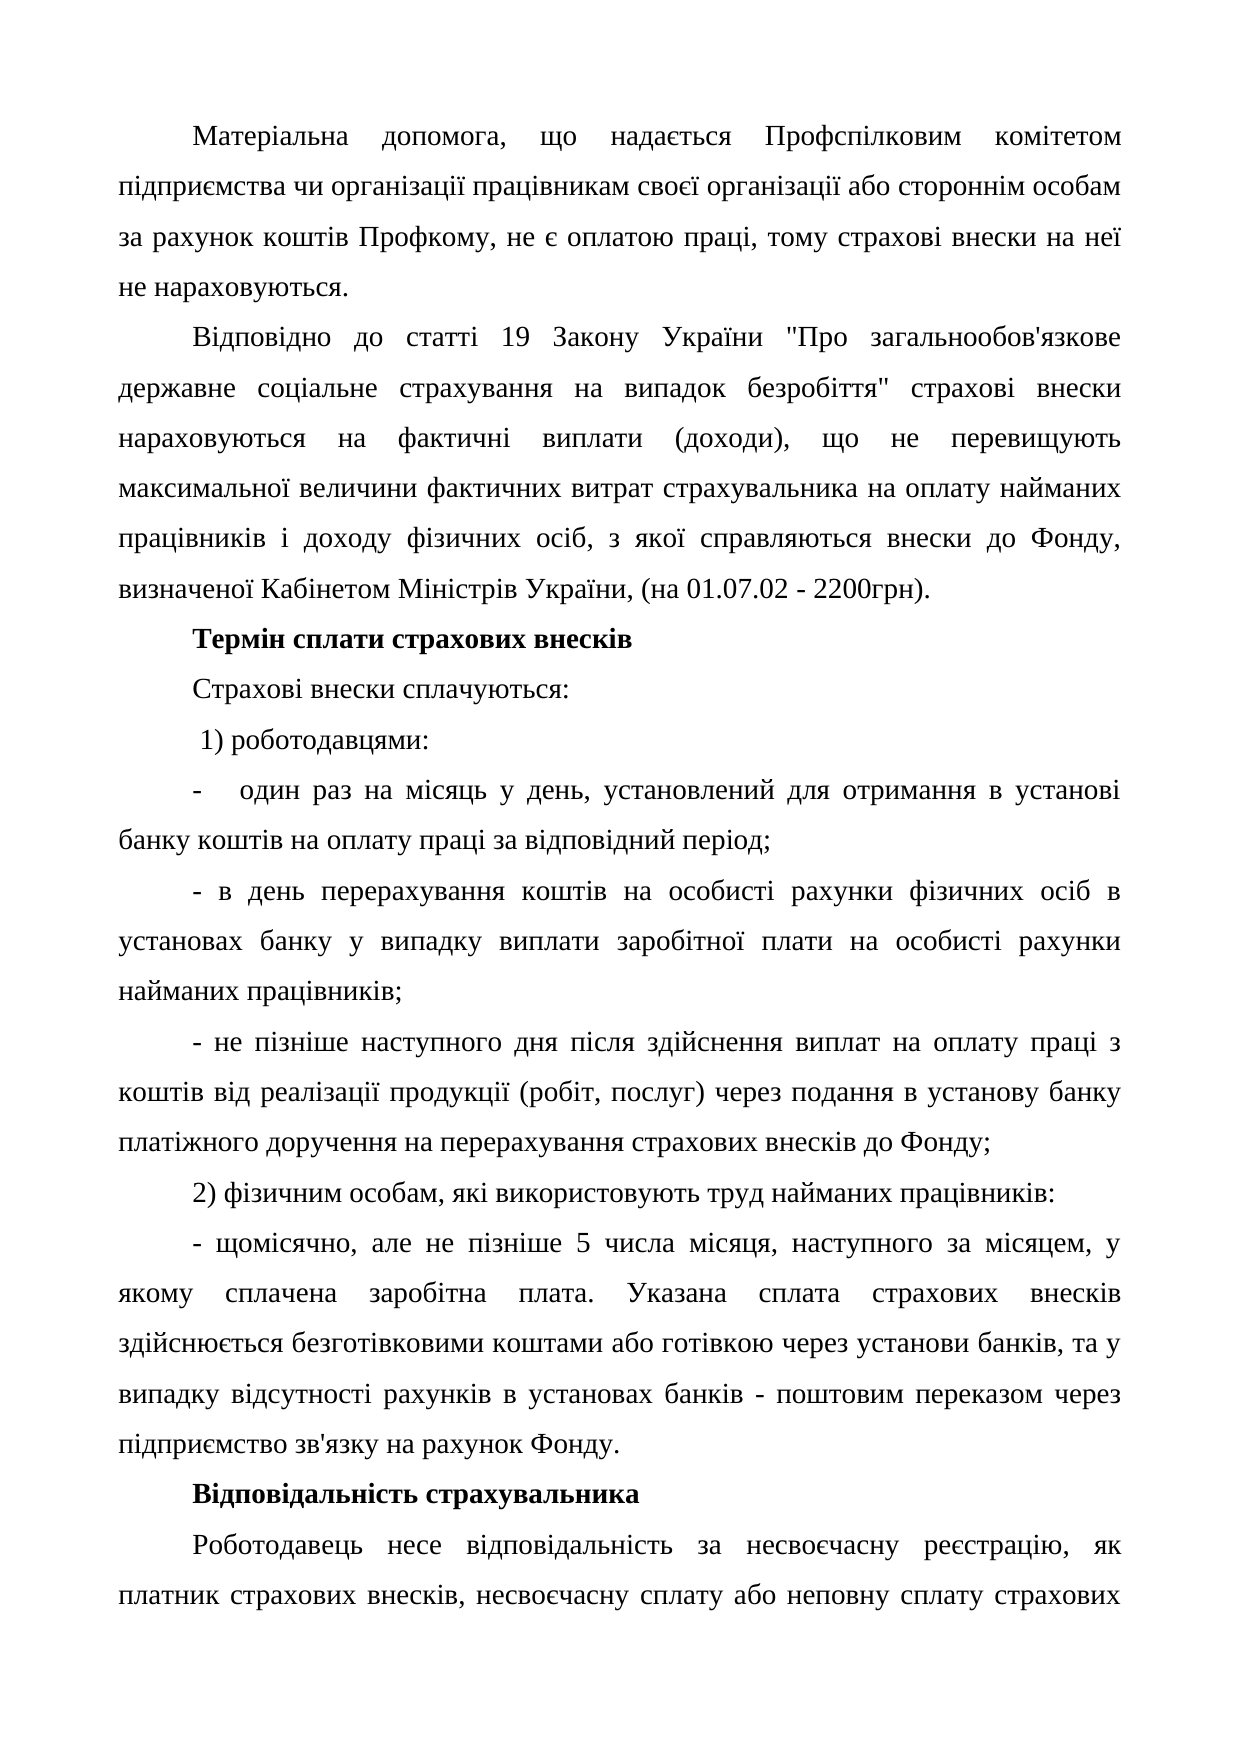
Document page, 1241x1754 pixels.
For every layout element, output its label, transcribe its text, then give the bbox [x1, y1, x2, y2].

text Страхові внески сплачуються: [118, 672, 1122, 705]
subtitle Відповідальність страхувальника [118, 1477, 1122, 1510]
text Матеріальна допомога, що надається Профспілковим комітетом підприємства чи організації працівникам своєї організації або стороннім особам за рахунок коштів Профкому, не є оплатою праці, тому страхові внески на неї не нараховуються. [118, 118, 1122, 303]
text - не пізніше наступного дня після здійснення виплат на оплату праці з коштів від реалізації продукції (робіт, послуг) через подання в установу банку платіжного доручення на перерахування страхових внесків до Фонду; [118, 1024, 1122, 1158]
text - в день перерахування коштів на особисті рахунки фізичних осіб в установах банку у випадку виплати заробітної плати на особисті рахунки найманих працівників; [118, 873, 1122, 1007]
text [118, 1527, 1122, 1611]
text 1) роботодавцями: [118, 722, 1122, 755]
text - один раз на місяць у день, установлений для отримання в установі банку коштів на оплату праці за відповідний період; [118, 772, 1122, 856]
subtitle Термін сплати страхових внесків [118, 621, 1122, 655]
text - щомісячно, але не пізніше 5 числа місяця, наступного за місяцем, у якому сплачена заробітна плата. Указана сплата страхових внесків здійснюється безготівковими коштами або готівкою через установи банків, та у випадку відсутності рахунків в установах банків - поштовим переказом через підприємство зв'язку на рахунок Фонду. [118, 1225, 1122, 1460]
text Відповідно до статті 19 Закону України "Про загальнообов'язкове державне соціальне страхування на випадок безробіття" страхові внески нараховуються на фактичні виплати (доходи), що не перевищують максимальної величини фактичних витрат страхувальника на оплату найманих працівників і доходу фізичних осіб, з якої справляються внески до Фонду, визначеної Кабінетом Міністрів України, (на 01.07.02 - 2200грн). [118, 319, 1122, 604]
text 2) фізичним особам, які використовують труд найманих працівників: [118, 1175, 1122, 1208]
